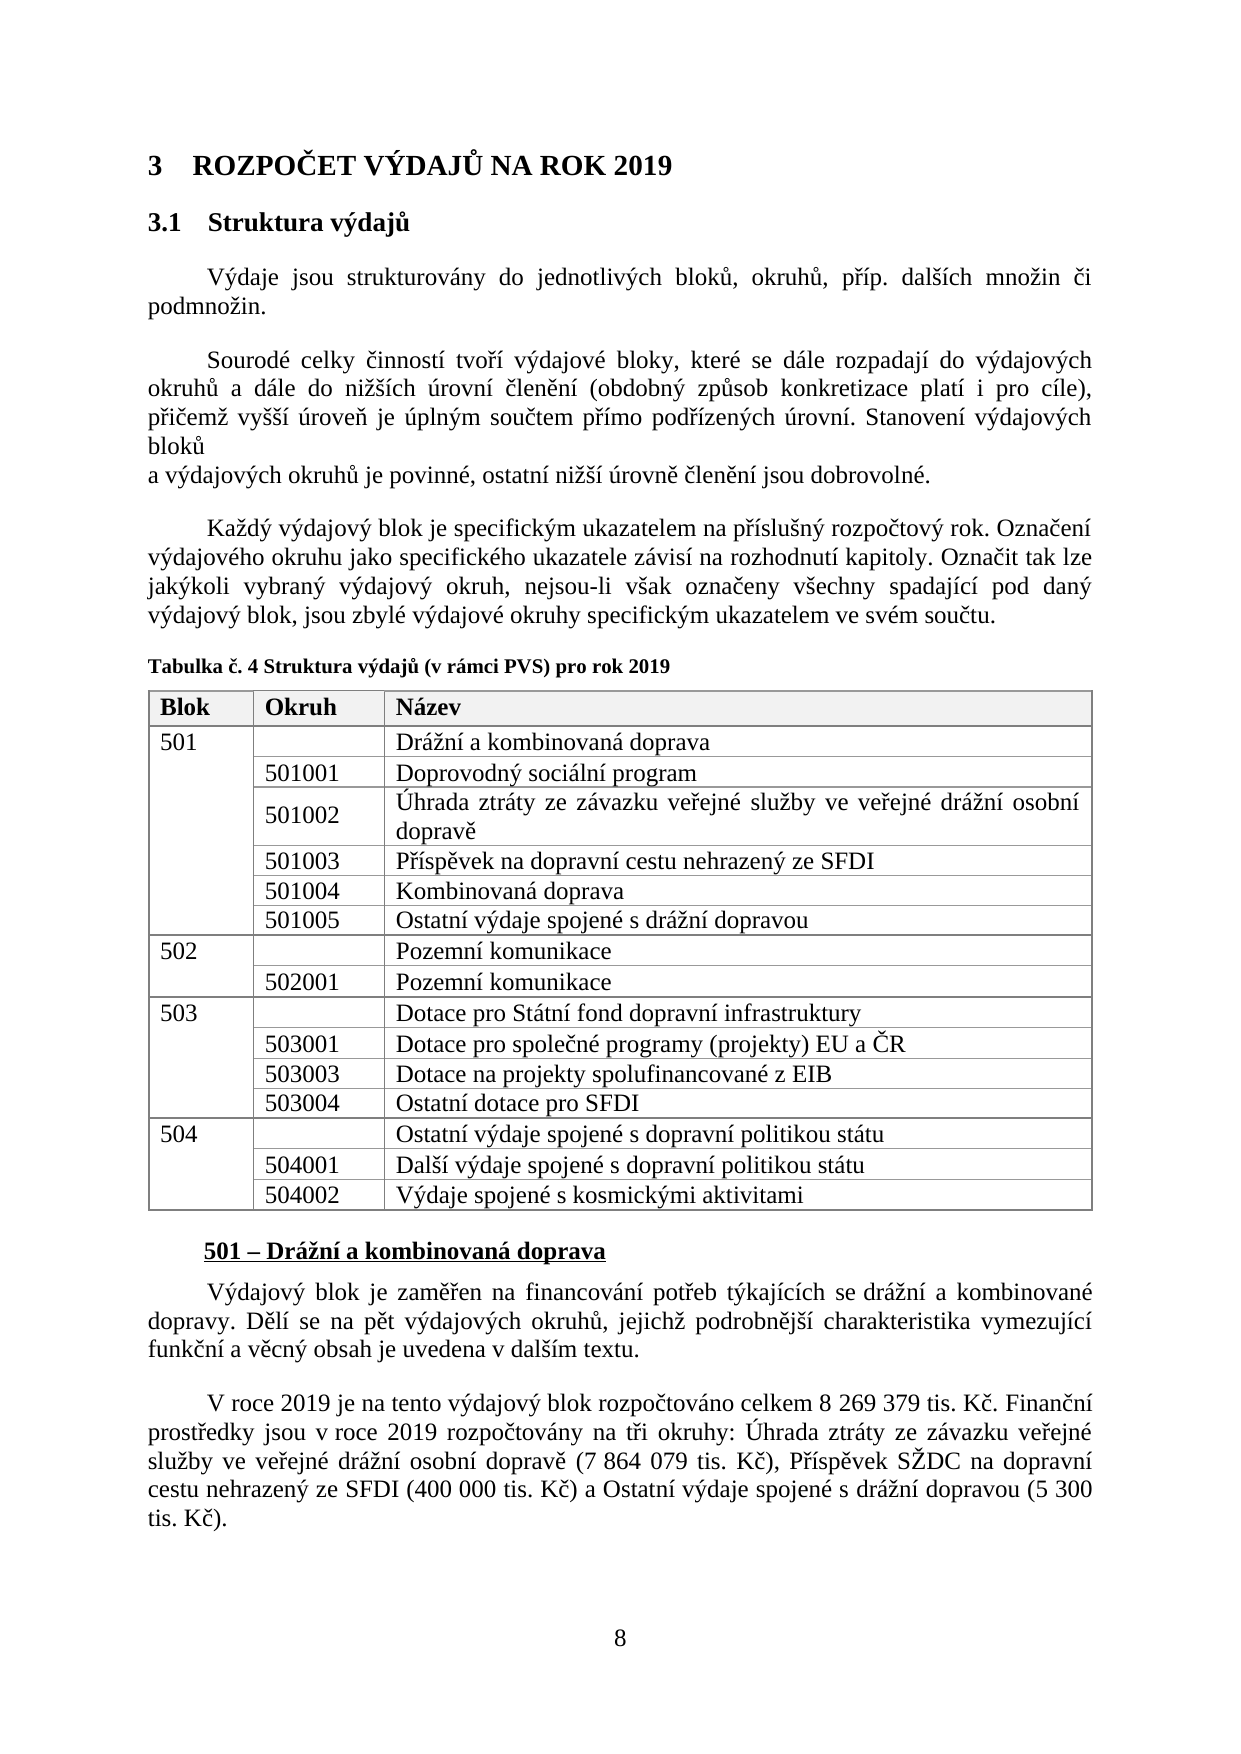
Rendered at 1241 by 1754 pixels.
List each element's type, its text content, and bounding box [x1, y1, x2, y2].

table_cell [254, 1119, 384, 1148]
table_cell [254, 998, 384, 1027]
table_cell [254, 936, 384, 965]
table_cell 501003 [254, 846, 384, 875]
table_cell 503004 [254, 1089, 384, 1117]
table_cell 503003 [254, 1059, 384, 1087]
text V roce 2019 je na tento výdajový blok rozpočtováno celkem 8 269 379 tis. Kč. Finanční prostředky jsou v roce 2019 rozpočtovány na tři okruhy: Úhrada ztráty ze závazku veřejné služby ve veřejné drážní osobní dopravě (7 864 079 tis. Kč), Příspěvek SŽDC na dopravní cestu nehrazený ze SFDI (400 000 tis. Kč) a Ostatní výdaje spojené s drážní dopravou (5 300 tis. Kč). [148, 1388, 1093, 1532]
table_cell Dotace pro společné programy (projekty) EU a ČR [385, 1028, 1091, 1058]
table_cell Ostatní dotace pro SFDI [385, 1089, 1091, 1117]
table_cell 504002 [254, 1180, 384, 1209]
text Sourodé celky činností tvoří výdajové bloky, které se dále rozpadají do výdajových okruhů a dále do nižších úrovní členění (obdobný způsob konkretizace platí i pro cíle), přičemž vyšší úroveň je úplným součtem přímo podřízených úrovní. Stanovení výdajových bloků a výdajových okruhů je povinné, ostatní nižší úrovně členění jsou dobrovolné. [148, 345, 1093, 488]
text Každý výdajový blok je specifickým ukazatelem na příslušný rozpočtový rok. Označení výdajového okruhu jako specifického ukazatele závisí na rozhodnutí kapitoly. Označit tak lze jakýkoli vybraný výdajový okruh, nejsou-li však označeny všechny spadající pod daný výdajový blok, jsou zbylé výdajové okruhy specifickým ukazatelem ve svém součtu. [148, 513, 1093, 628]
table_cell 501005 [254, 906, 384, 934]
subtitle Struktura výdajů [148, 206, 1093, 237]
text Výdajový blok je zaměřen na financování potřeb týkajících se drážní a kombinované dopravy. Dělí se na pět výdajových okruhů, jejichž podrobnější charakteristika vymezující funkční a věcný obsah je uvedena v dalším textu. [148, 1277, 1093, 1363]
table_header Blok [150, 692, 253, 725]
table_cell 501002 [254, 788, 384, 845]
table_cell Drážní a kombinovaná doprava [385, 727, 1091, 756]
table_cell Příspěvek na dopravní cestu nehrazený ze SFDI [385, 846, 1091, 875]
table_cell 501 [150, 727, 253, 934]
table_cell Pozemní komunikace [385, 966, 1091, 996]
table_cell 504001 [254, 1149, 384, 1179]
table_cell Ostatní výdaje spojené s drážní dopravou [385, 906, 1091, 934]
text Tabulka č. 4 Struktura výdajů (v rámci PVS) pro rok 2019 [148, 653, 1093, 678]
table_cell Dotace pro Státní fond dopravní infrastruktury [385, 998, 1091, 1027]
table_cell Další výdaje spojené s dopravní politikou státu [385, 1149, 1091, 1179]
table_cell [254, 727, 384, 756]
subtitle Rozpočet výdajů na rok 2019 [148, 148, 1093, 181]
table_cell 502001 [254, 966, 384, 996]
table_cell Ostatní výdaje spojené s dopravní politikou státu [385, 1119, 1091, 1148]
table_cell Úhrada ztráty ze závazku veřejné služby ve veřejné drážní osobní dopravě [385, 788, 1091, 845]
table_cell 503001 [254, 1028, 384, 1058]
table_cell Doprovodný sociální program [385, 757, 1091, 786]
table_cell Dotace na projekty spolufinancované z EIB [385, 1059, 1091, 1087]
table_cell 502 [150, 936, 253, 996]
table_cell 501004 [254, 876, 384, 904]
table_cell 501001 [254, 757, 384, 786]
table_cell 503 [150, 998, 253, 1117]
table_cell 504 [150, 1119, 253, 1209]
table_header Okruh [254, 691, 384, 725]
text Výdaje jsou strukturovány do jednotlivých bloků, okruhů, příp. dalších množin či podmnožin. [148, 262, 1093, 320]
table_cell Kombinovaná doprava [385, 876, 1091, 904]
table_header Název [385, 692, 1091, 725]
table_cell Pozemní komunikace [385, 936, 1091, 965]
table_cell Výdaje spojené s kosmickými aktivitami [385, 1180, 1091, 1209]
text 501 – Drážní a kombinovaná doprava [148, 1236, 1093, 1264]
